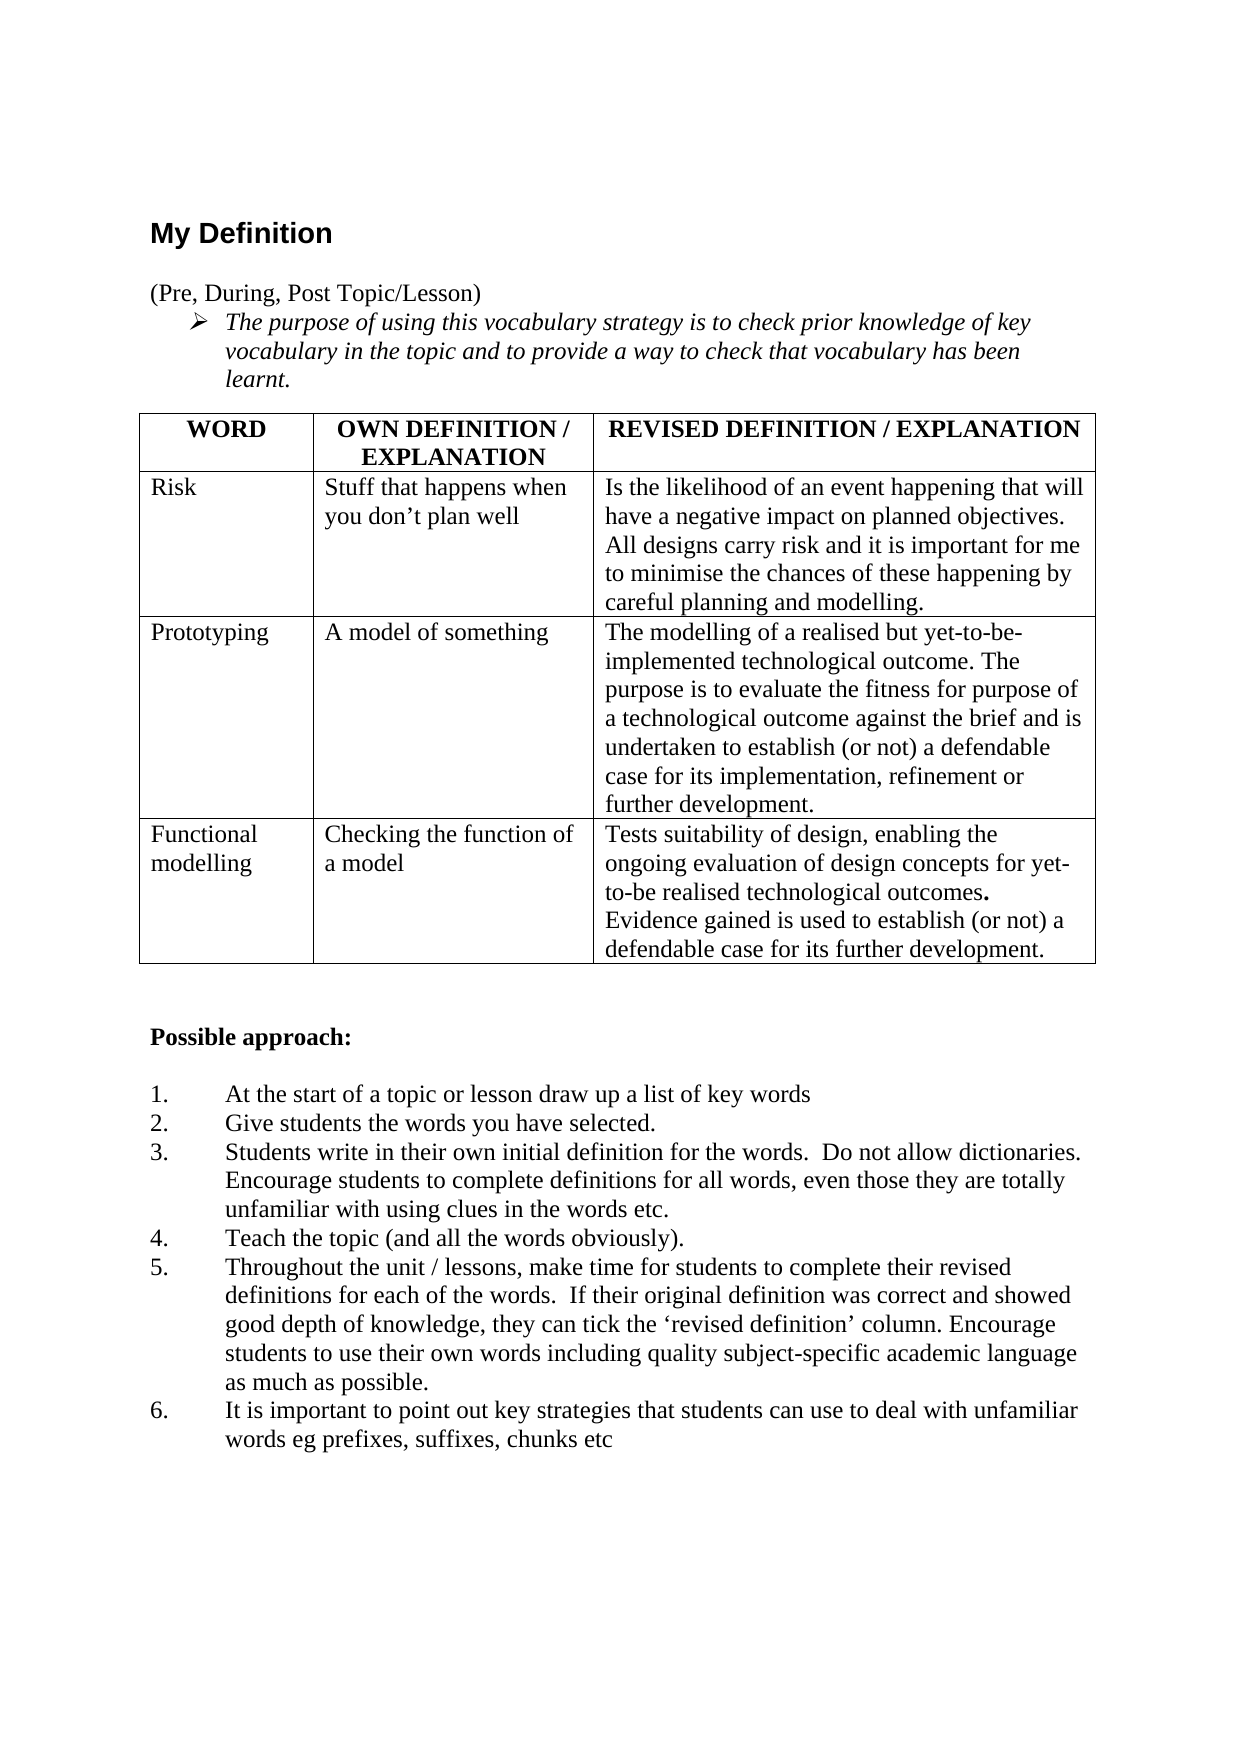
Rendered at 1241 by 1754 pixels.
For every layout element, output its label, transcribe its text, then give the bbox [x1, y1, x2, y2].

table_cell Is the likelihood of an event happening that will have a negative impact on planned objectives. All designs carry risk and it is important for me to minimise the chances of these happening by careful planning and modelling. [594, 472, 1095, 616]
text My Definition [150, 216, 1090, 249]
table_cell Functional modelling [140, 819, 313, 963]
text Possible approach: [150, 1022, 1090, 1050]
table_cell Risk [140, 472, 313, 616]
text 6. It is important to point out key strategies that students can use to deal with unfamiliar words eg prefixes, suffixes, chunks etc [150, 1395, 1090, 1453]
table_cell Tests suitability of design, enabling the ongoing evaluation of design concepts for yet-to-be realised technological outcomes. Evidence gained is used to establish (or not) a defendable case for its further development. [594, 819, 1095, 963]
table_cell Prototyping [140, 617, 313, 818]
table_header REVISED DEFINITION / EXPLANATION [594, 414, 1095, 471]
text 4. Teach the topic (and all the words obviously). [150, 1223, 1090, 1252]
text 3. Students write in their own initial definition for the words. Do not allow dictionaries. Encourage students to complete definitions for all words, even those they are totally unfamiliar with using clues in the words etc. [150, 1137, 1090, 1223]
table_cell Stuff that happens when you don’t plan well [314, 472, 593, 616]
table_header WORD [140, 414, 313, 471]
table_cell Checking the function of a model [314, 819, 593, 963]
table_cell The modelling of a realised but yet-to-be-implemented technological outcome. The purpose is to evaluate the fitness for purpose of a technological outcome against the brief and is undertaken to establish (or not) a defendable case for its implementation, refinement or further development. [594, 617, 1095, 818]
text 2. Give students the words you have selected. [150, 1108, 1090, 1137]
table_header OWN DEFINITION / EXPLANATION [314, 414, 593, 471]
text 1. At the start of a topic or lesson draw up a list of key words [150, 1079, 1090, 1108]
text (Pre, During, Post Topic/Lesson) [150, 278, 1090, 307]
list The purpose of using this vocabulary strategy is to check prior knowledge of key vocabulary in the topic and to provide a way to check that vocabulary has been learnt. [187, 307, 1090, 393]
table_cell A model of something [314, 617, 593, 818]
text 5. Throughout the unit / lessons, make time for students to complete their revised definitions for each of the words. If their original definition was correct and showed good depth of knowledge, they can tick the ‘revised definition’ column. Encourage students to use their own words including quality subject-specific academic language as much as possible. [150, 1252, 1090, 1395]
